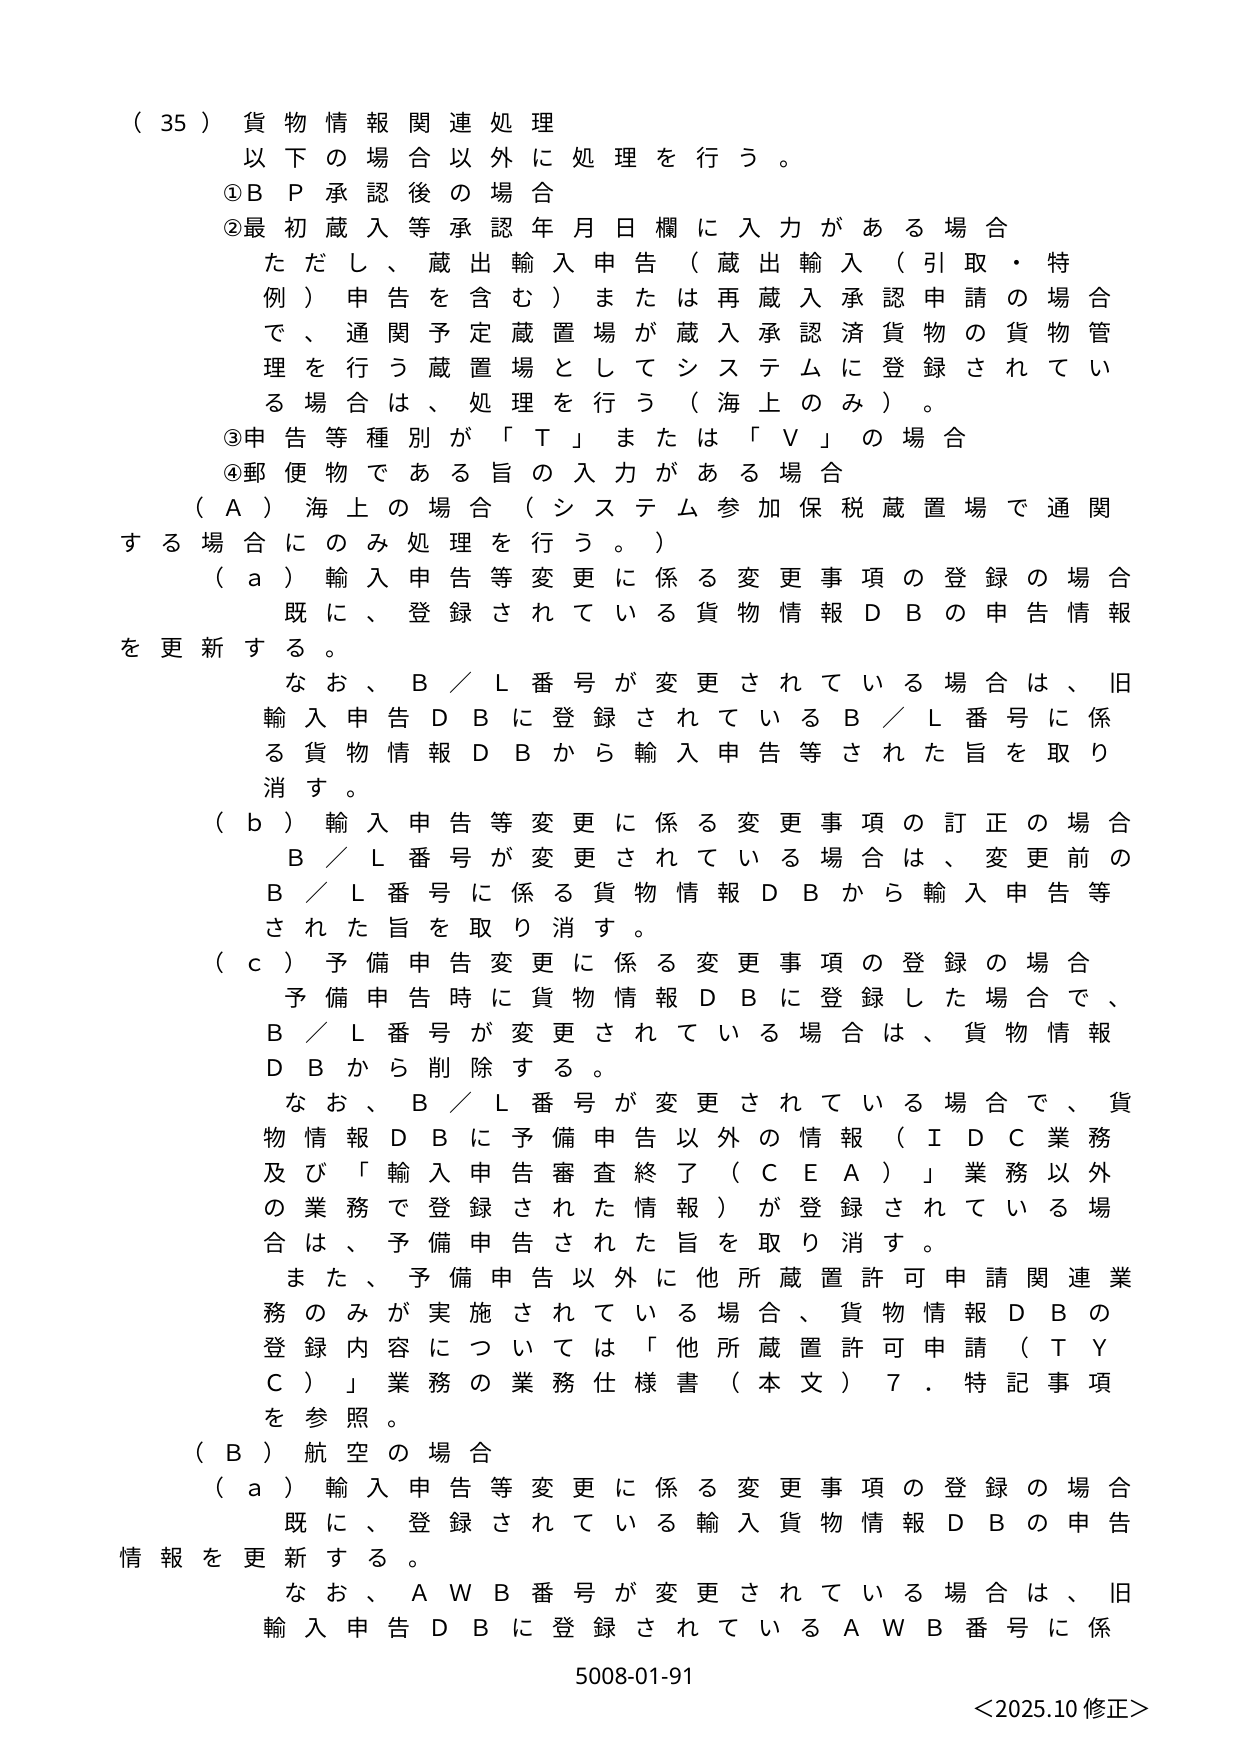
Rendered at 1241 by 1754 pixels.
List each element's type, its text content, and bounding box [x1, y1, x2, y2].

text （Ａ）海上の場合（システム参加保税蔵置場で通関する場合にのみ処理を行う。） [119, 489, 1150, 559]
text また、予備申告以外に他所蔵置許可申請関連業務のみが実施されている場合、貨物情報ＤＢの登録内容については「他所蔵置許可申請（ＴＹＣ）」業務の業務仕様書（本文）７．特記事項を参照。 [243, 1259, 1150, 1434]
text 予備申告時に貨物情報ＤＢに登録した場合で、Ｂ／Ｌ番号が変更されている場合は、貨物情報ＤＢから削除する。 [243, 979, 1150, 1084]
text ④郵便物である旨の入力がある場合 [119, 454, 1150, 489]
text （ｃ）予備申告変更に係る変更事項の登録の場合 [119, 944, 1150, 979]
text （35）貨物情報関連処理 [119, 104, 1150, 139]
text （Ｂ）航空の場合 [119, 1434, 1150, 1469]
text なお、Ｂ／Ｌ番号が変更されている場合で、貨物情報ＤＢに予備申告以外の情報（ＩＤＣ業務及び「輸入申告審査終了（ＣＥＡ）」業務以外の業務で登録された情報）が登録されている場合は、予備申告された旨を取り消す。 [243, 1084, 1150, 1259]
text ただし、蔵出輸入申告（蔵出輸入（引取・特例）申告を含む）または再蔵入承認申請の場合で、通関予定蔵置場が蔵入承認済貨物の貨物管理を行う蔵置場としてシステムに登録されている場合は、処理を行う（海上のみ）。 [243, 244, 1150, 419]
text ③申告等種別が「Ｔ」または「Ｖ」の場合 [119, 419, 1150, 454]
text （ａ）輸入申告等変更に係る変更事項の登録の場合 [119, 1469, 1150, 1504]
text ①ＢＰ承認後の場合 [119, 174, 1150, 209]
text （ｂ）輸入申告等変更に係る変更事項の訂正の場合 [119, 804, 1150, 839]
text Ｂ／Ｌ番号が変更されている場合は、変更前のＢ／Ｌ番号に係る貨物情報ＤＢから輸入申告等された旨を取り消す。 [243, 839, 1150, 944]
text 既に、登録されている輸入貨物情報ＤＢの申告情報を更新する。 [119, 1504, 1150, 1574]
text 以下の場合以外に処理を行う。 [202, 139, 1150, 174]
text （ａ）輸入申告等変更に係る変更事項の登録の場合 [119, 559, 1150, 594]
text なお、Ｂ／Ｌ番号が変更されている場合は、旧輸入申告ＤＢに登録されているＢ／Ｌ番号に係る貨物情報ＤＢから輸入申告等された旨を取り消す。 [243, 664, 1150, 804]
text ②最初蔵入等承認年月日欄に入力がある場合 [119, 209, 1150, 244]
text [243, 1574, 1150, 1644]
text 既に、登録されている貨物情報ＤＢの申告情報を更新する。 [119, 594, 1150, 664]
